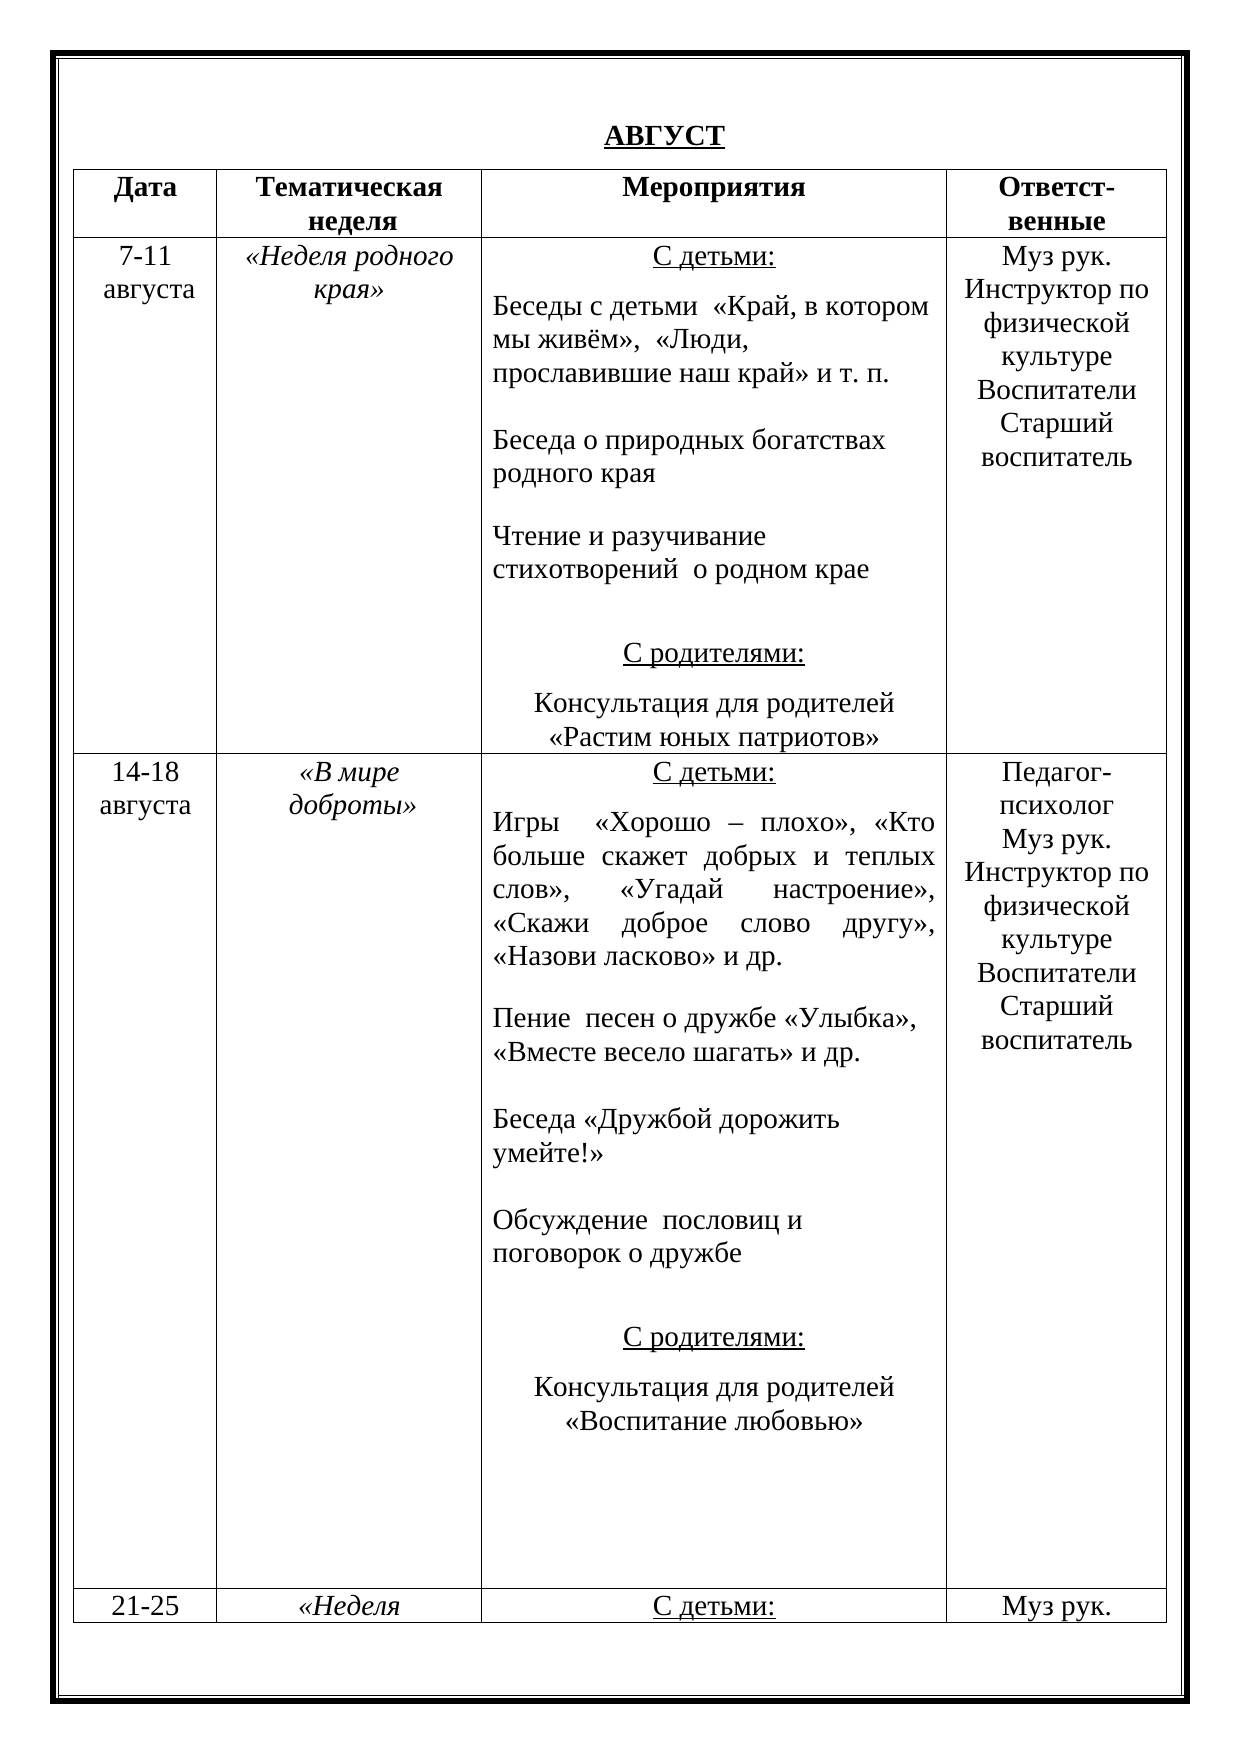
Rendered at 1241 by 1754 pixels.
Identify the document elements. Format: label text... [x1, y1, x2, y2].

table_header Мероприятия [482, 170, 946, 237]
table_cell 14-18 августа [74, 754, 216, 1587]
table_cell С детьми: Беседы с детьми «Край, в котором мы живём», «Люди, прославившие наш край» и т. п. Беседа о природных богатствах родного края Чтение и разучивание стихотворений о родном крае С родителями: Консультация для родителей «Растим юных патриотов» [482, 238, 946, 753]
table_cell «В мире доброты» [217, 754, 481, 1587]
text АВГУСТ [177, 118, 1152, 152]
table_cell Муз рук. Инструктор по физической культуре Воспитатели Старший воспитатель [947, 238, 1166, 753]
table_cell «Неделя здоровья» [217, 1589, 481, 1622]
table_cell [482, 1589, 946, 1622]
table_header Дата [74, 170, 216, 237]
table_cell С детьми: Игры «Хорошо – плохо», «Кто больше скажет добрых и теплых слов», «Угадай настроение», «Скажи доброе слово другу», «Назови ласково» и др. Пение песен о дружбе «Улыбка», «Вместе весело шагать» и др. Беседа «Дружбой дорожить умейте!» Обсуждение пословиц и поговорок о дружбе С родителями: Консультация для родителей «Воспитание любовью» [482, 754, 946, 1587]
table_header Тематическая неделя [217, 170, 481, 237]
table_cell 21-25 августа [74, 1589, 216, 1622]
table_cell 7-11 августа [74, 238, 216, 753]
table_cell Педагог-психолог Муз рук. Инструктор по физической культуре Воспитатели Старший воспитатель [947, 754, 1166, 1587]
table_cell «Неделя родного края» [217, 238, 481, 753]
table_header Ответст-венные [947, 170, 1166, 237]
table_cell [947, 1589, 1166, 1622]
